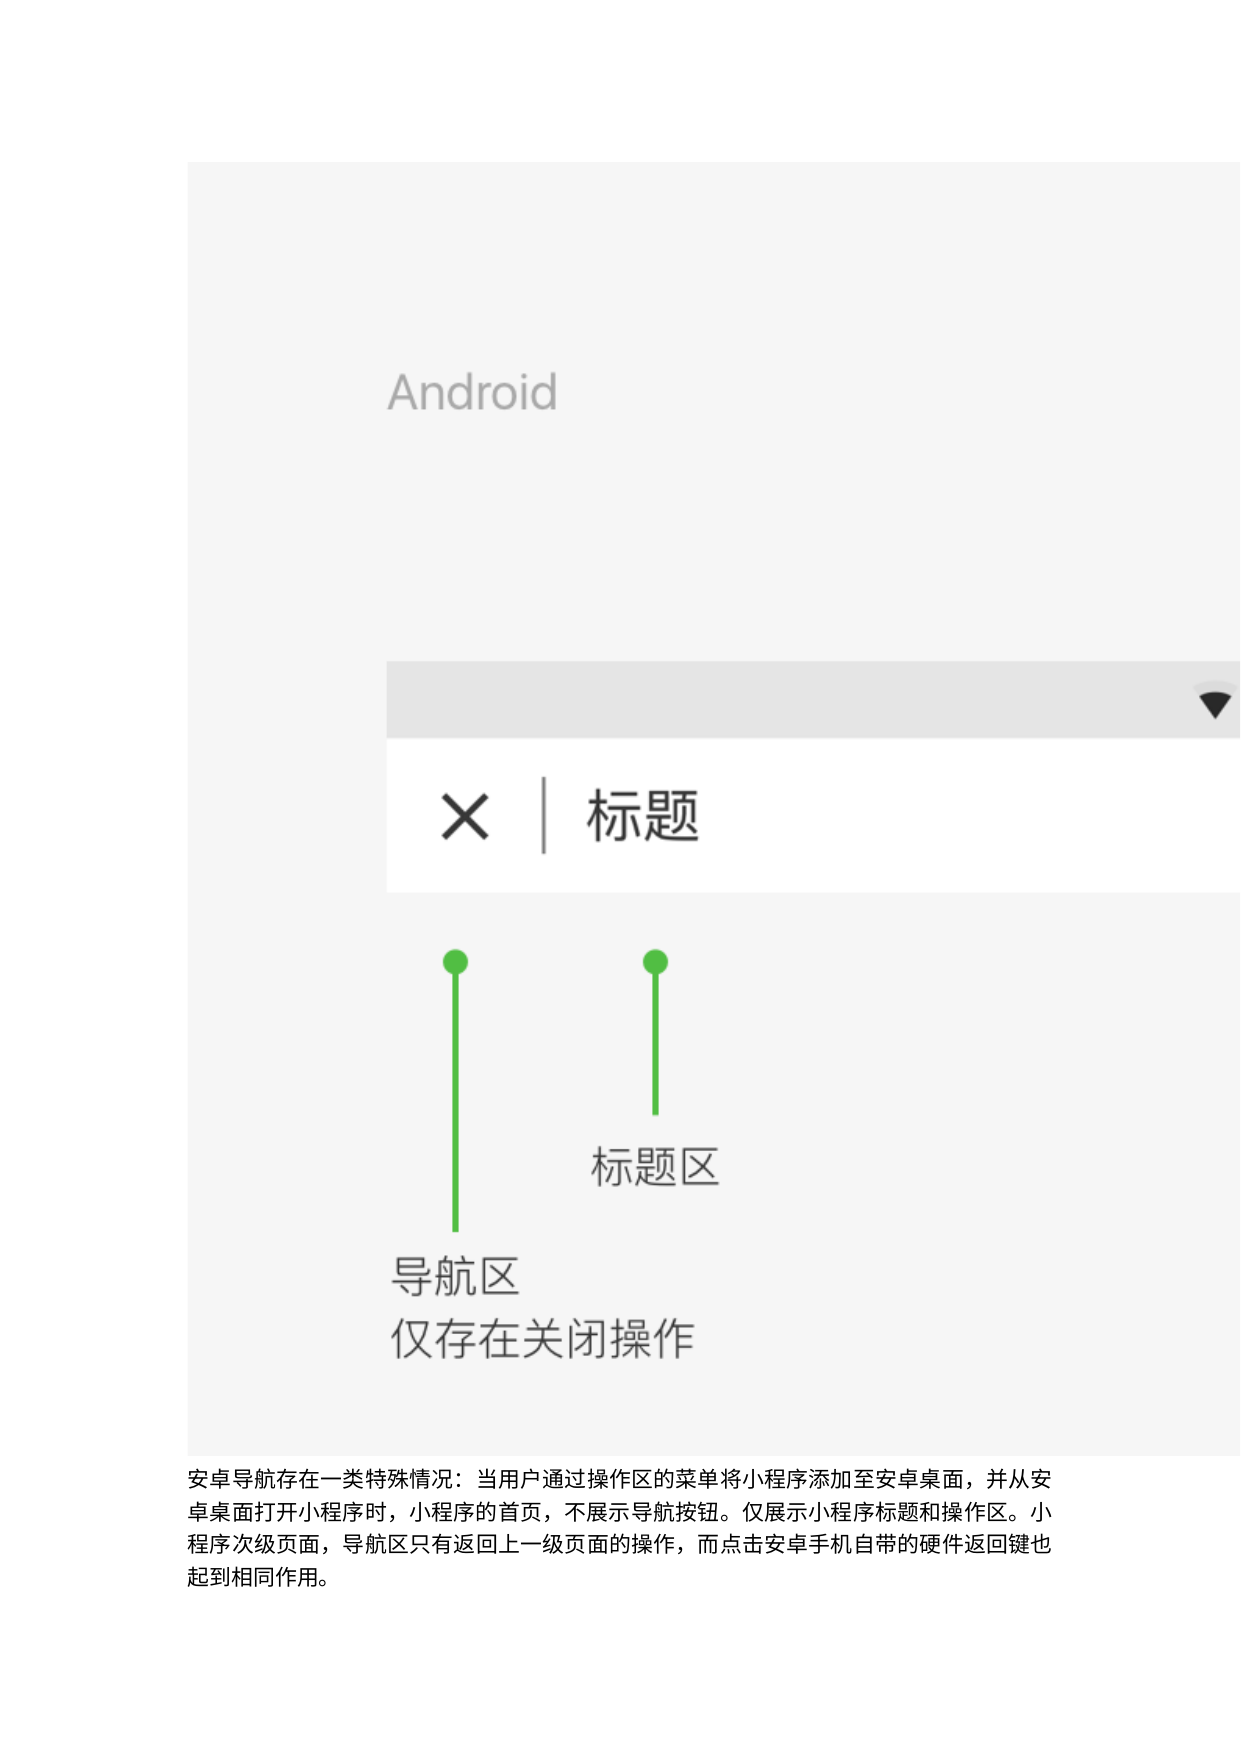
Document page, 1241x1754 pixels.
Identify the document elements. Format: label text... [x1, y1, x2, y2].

picture [187, 162, 1241, 1456]
text 安卓导航存在一类特殊情况：当用户通过操作区的菜单将小程序添加至安卓桌面，并从安卓桌面打开小程序时，小程序的首页，不展示导航按钮。仅展示小程序标题和操作区。小程序次级页面，导航区只有返回上一级页面的操作，而点击安卓手机自带的硬件返回键也起到相同作用。 [187, 1462, 1053, 1592]
